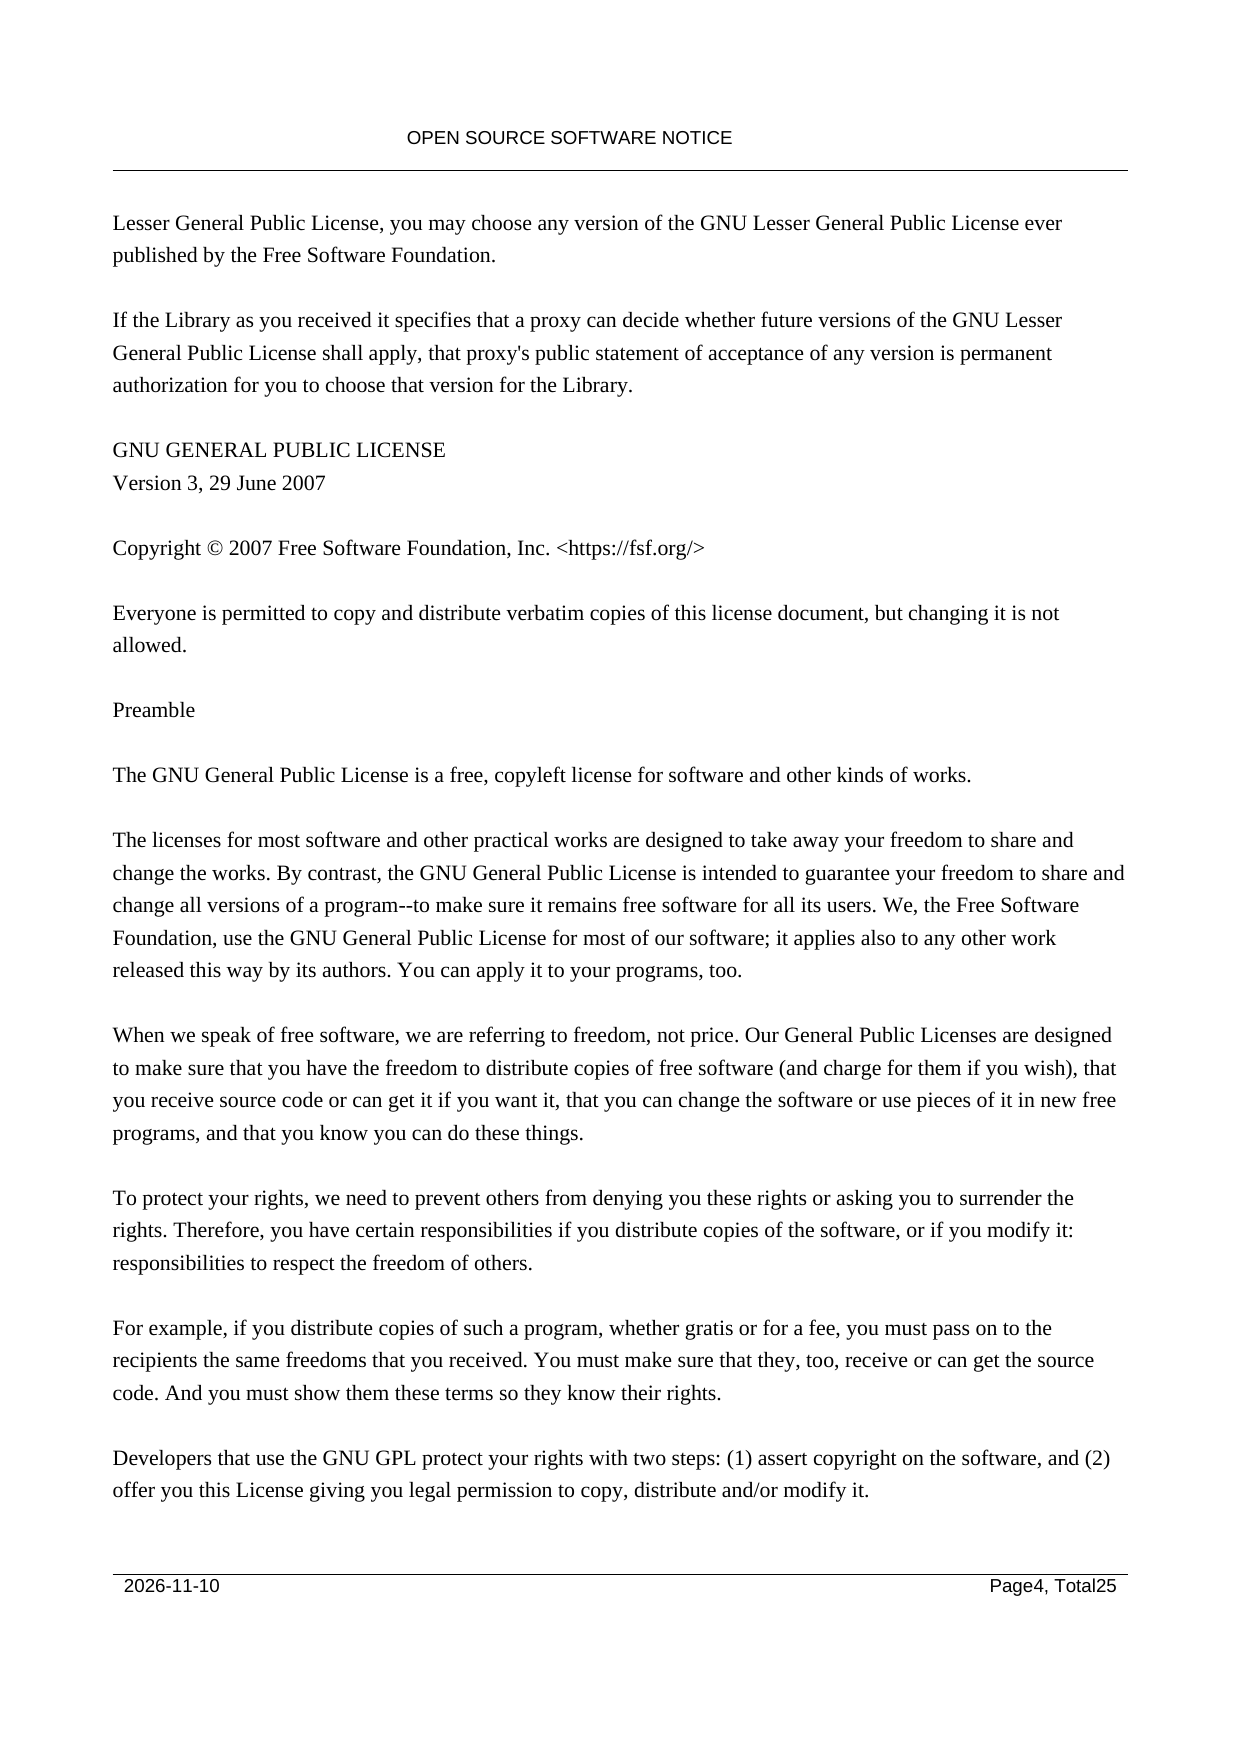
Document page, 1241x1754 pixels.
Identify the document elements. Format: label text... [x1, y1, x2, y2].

text Everyone is permitted to copy and distribute verbatim copies of this license document, but changing it is not allowed. [112, 596, 1128, 661]
text Copyright © 2007 Free Software Foundation, Inc. <https://fsf.org/> [112, 531, 1128, 564]
text The licenses for most software and other practical works are designed to take away your freedom to share and change the works. By contrast, the GNU General Public License is intended to guarantee your freedom to share and change all versions of a program--to make sure it remains free software for all its users. We, the Free Software Foundation, use the GNU General Public License for most of our software; it applies also to any other work released this way by its authors. You can apply it to your programs, too. [112, 824, 1128, 986]
text Preamble [112, 694, 1128, 726]
text The GNU General Public License is a free, copyleft license for software and other kinds of works. [112, 759, 1128, 791]
text Developers that use the GNU GPL protect your rights with two steps: (1) assert copyright on the software, and (2) offer you this License giving you legal permission to copy, distribute and/or modify it. [112, 1441, 1128, 1506]
text GNU GENERAL PUBLIC LICENSE [112, 434, 1128, 466]
text If the Library as you received it specifies that a proxy can decide whether future versions of the GNU Lesser General Public License shall apply, that proxy's public statement of acceptance of any version is permanent authorization for you to choose that version for the Library. [112, 304, 1128, 401]
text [112, 206, 1128, 271]
text For example, if you distribute copies of such a program, whether gratis or for a fee, you must pass on to the recipients the same freedoms that you received. You must make sure that they, too, receive or can get the source code. And you must show them these terms so they know their rights. [112, 1311, 1128, 1409]
text Version 3, 29 June 2007 [112, 466, 1128, 499]
text To protect your rights, we need to prevent others from denying you these rights or asking you to surrender the rights. Therefore, you have certain responsibilities if you distribute copies of the software, or if you modify it: responsibilities to respect the freedom of others. [112, 1181, 1128, 1279]
text When we speak of free software, we are referring to freedom, not price. Our General Public Licenses are designed to make sure that you have the freedom to distribute copies of free software (and charge for them if you wish), that you receive source code or can get it if you want it, that you can change the software or use pieces of it in new free programs, and that you know you can do these things. [112, 1019, 1128, 1149]
